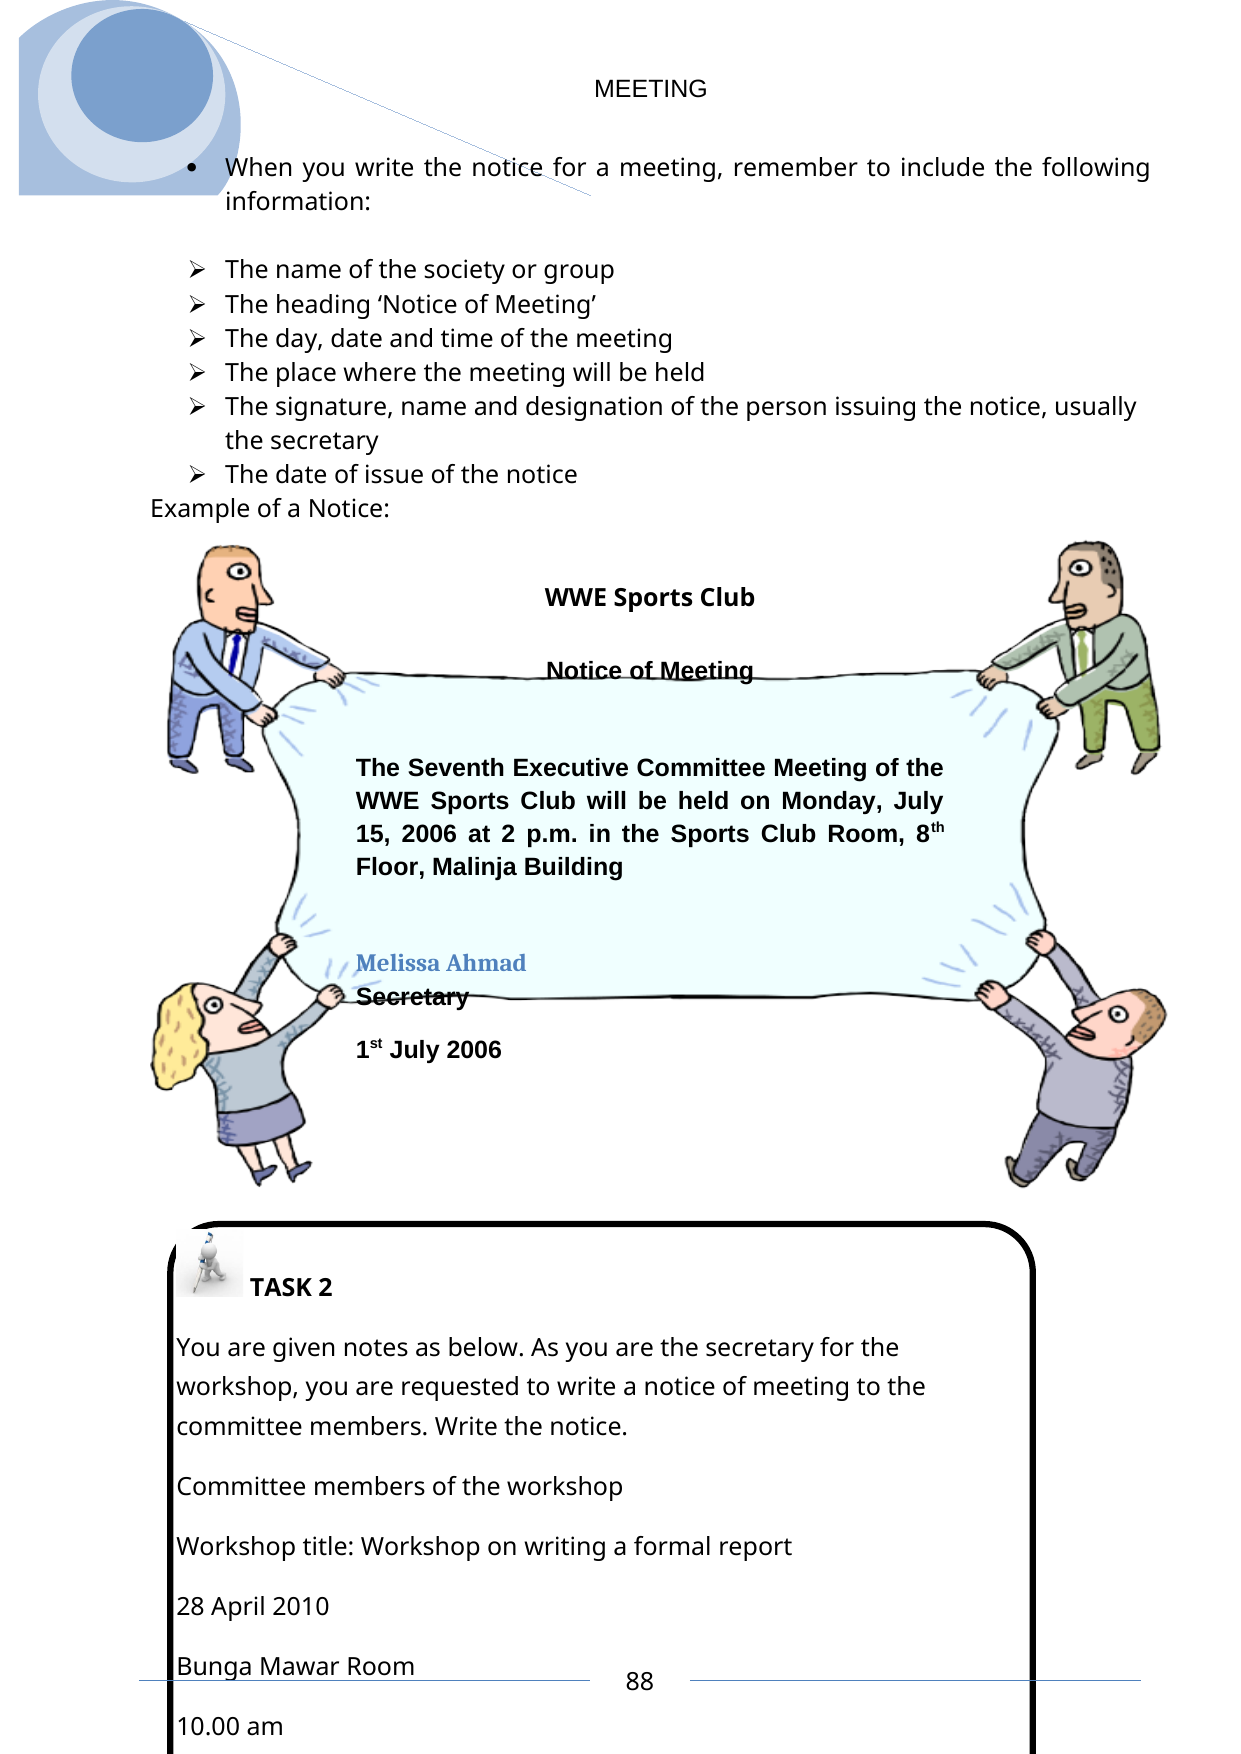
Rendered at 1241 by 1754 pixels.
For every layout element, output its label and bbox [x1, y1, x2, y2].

picture [176, 1229, 244, 1297]
